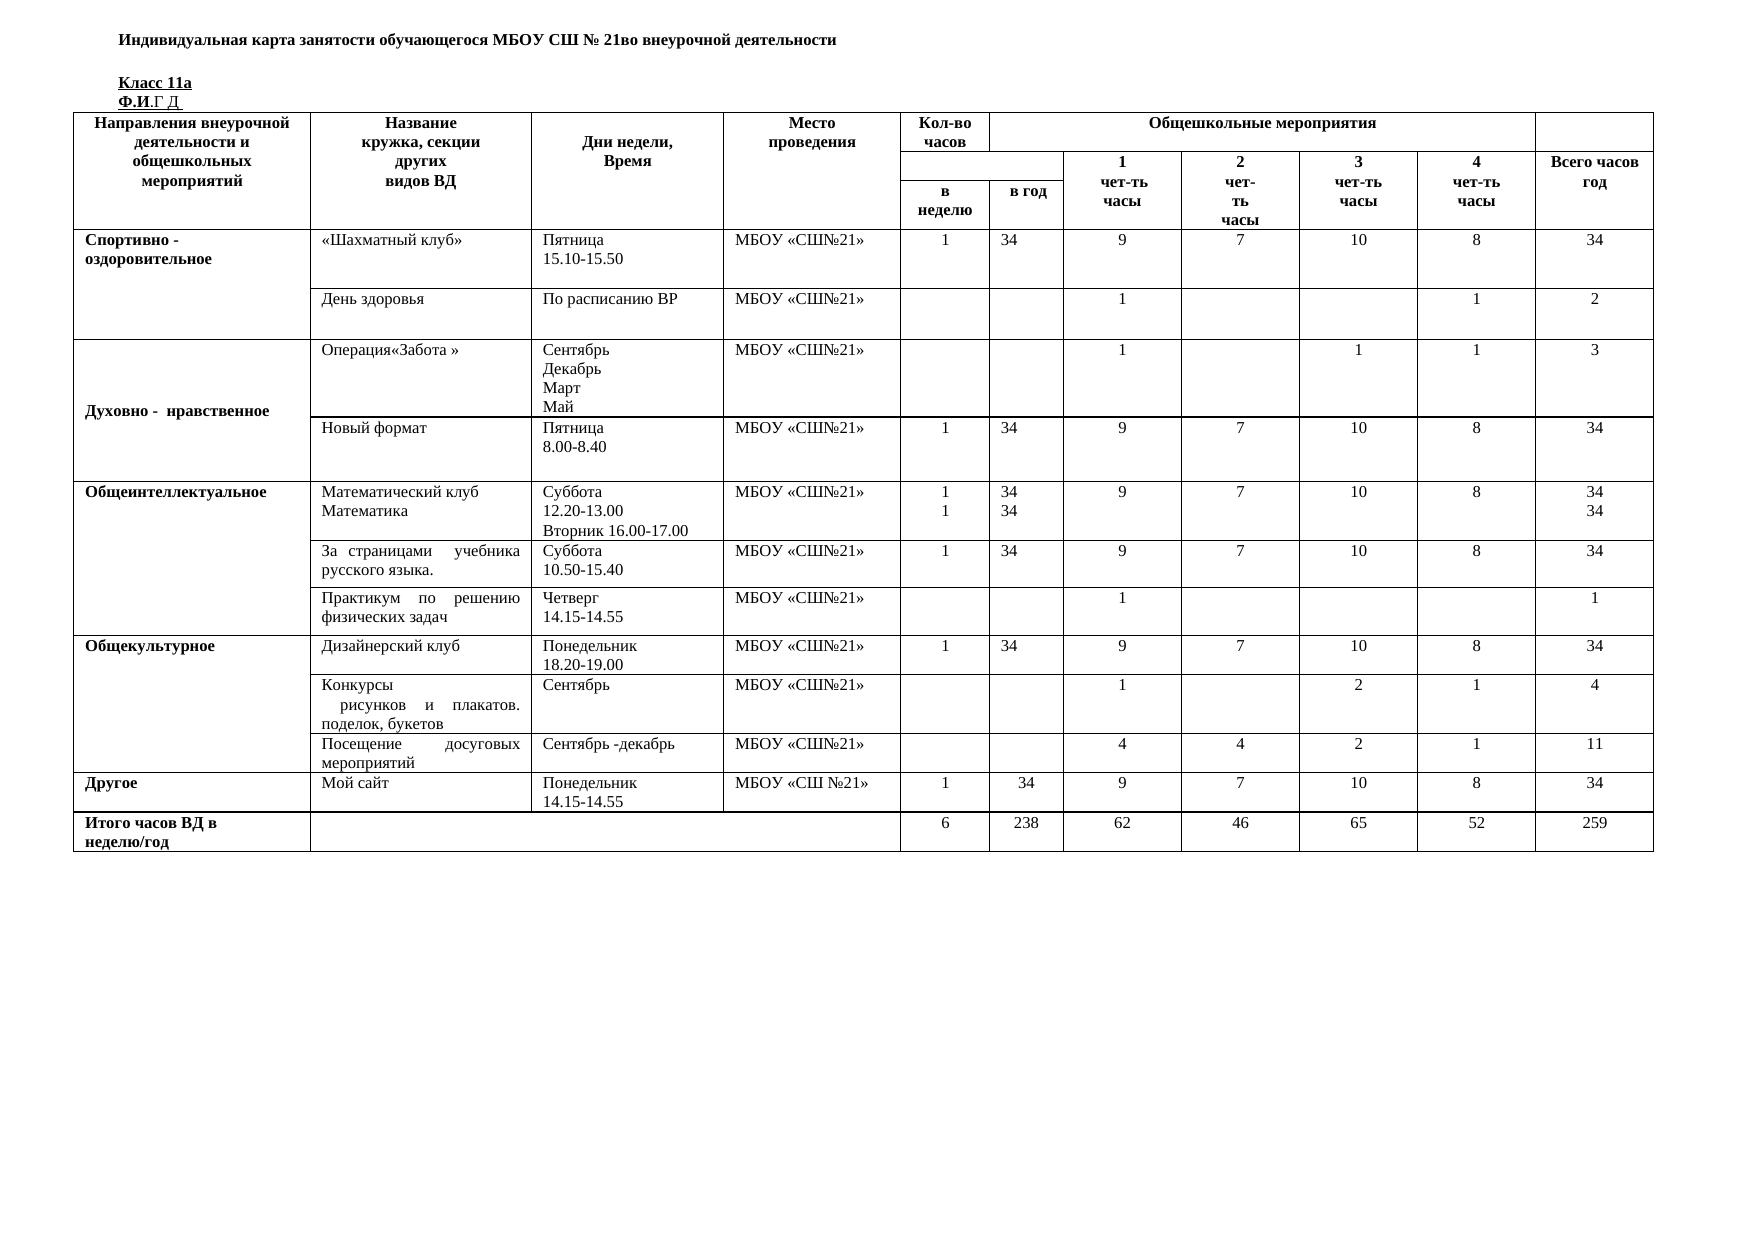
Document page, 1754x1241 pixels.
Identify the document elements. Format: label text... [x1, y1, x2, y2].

table_cell 4 [1182, 734, 1299, 772]
table_cell Другое [74, 773, 310, 811]
table_cell По расписанию ВР [532, 289, 723, 339]
table_cell 4 чет-ть часы [1418, 152, 1535, 229]
table_cell Суббота 12.20-13.00 Вторник 16.00-17.00 [532, 482, 723, 539]
table_cell МБОУ «СШ№21» [724, 636, 900, 674]
table_cell МБОУ «СШ№21» [724, 588, 900, 635]
table_cell МБОУ «СШ№21» [724, 675, 900, 733]
table_cell 7 [1182, 541, 1299, 587]
table_cell 8 [1418, 418, 1535, 481]
table_cell 1 [901, 418, 989, 481]
table_cell 1 [1064, 675, 1181, 733]
table_cell 10 [1300, 636, 1417, 674]
table_cell 34 [1536, 541, 1653, 587]
table_cell 34 [990, 418, 1063, 481]
table_cell Математический клуб Математика [311, 482, 531, 539]
table_cell 34 [990, 541, 1063, 587]
table_cell 1 [1418, 340, 1535, 416]
table_cell 4 [1064, 734, 1181, 772]
table_cell 34 [990, 636, 1063, 674]
table_cell 9 [1064, 418, 1181, 481]
table_cell Практикум по решению физических задач [311, 588, 531, 635]
table_cell Конкурсы рисунков и плакатов. поделок, букетов [311, 675, 531, 733]
table_cell 10 [1300, 773, 1417, 811]
table_cell 46 [1182, 813, 1299, 851]
table_cell 2 [1536, 289, 1653, 339]
table_header Название кружка, секции других видов ВД [311, 113, 531, 229]
table_cell 9 [1064, 230, 1181, 287]
table_cell Пятница 8.00-8.40 [532, 418, 723, 481]
table_cell [901, 340, 989, 416]
table_cell [1182, 289, 1299, 339]
table_cell 7 [1182, 636, 1299, 674]
table_cell 8 [1418, 230, 1535, 287]
table_cell МБОУ «СШ№21» [724, 541, 900, 587]
table_cell 34 [990, 230, 1063, 287]
table_cell 1 чет-ть часы [1064, 152, 1181, 229]
table_cell Пятница 15.10-15.50 [532, 230, 723, 287]
table_cell 8 [1418, 773, 1535, 811]
table_cell 34 [1536, 773, 1653, 811]
table_cell 1 [1064, 289, 1181, 339]
table_cell [1182, 588, 1299, 635]
text Ф.И.Г Д [118, 92, 1636, 112]
table_cell 2 чет- ть часы [1182, 152, 1299, 229]
table_cell 11 [1536, 734, 1653, 772]
table_cell 34 [990, 773, 1063, 811]
table_cell 10 [1300, 541, 1417, 587]
table_cell 10 [1300, 482, 1417, 539]
table_cell 6 [901, 813, 989, 851]
table_cell 2 [1300, 675, 1417, 733]
table_cell 3 [1536, 340, 1653, 416]
table_cell Общекультурное [74, 636, 310, 772]
table_cell 2 [1300, 734, 1417, 772]
table_cell Духовно - нравственное [74, 340, 310, 481]
table_cell [1182, 340, 1299, 416]
table_cell [990, 734, 1063, 772]
table_cell Cентябрь -декабрь [532, 734, 723, 772]
table_cell 8 [1418, 636, 1535, 674]
table_cell [990, 340, 1063, 416]
table_cell 4 [1536, 675, 1653, 733]
table_cell [990, 588, 1063, 635]
table_cell 7 [1182, 418, 1299, 481]
table_cell 259 [1536, 813, 1653, 851]
table_cell [1182, 675, 1299, 733]
table_cell [990, 289, 1063, 339]
table_cell Мой сайт [311, 773, 531, 811]
table_cell 8 [1418, 482, 1535, 539]
table_cell 9 [1064, 541, 1181, 587]
table_cell Понедельник 18.20-19.00 [532, 636, 723, 674]
table_cell МБОУ «СШ№21» [724, 289, 900, 339]
table_cell 52 [1418, 813, 1535, 851]
table_cell «Шахматный клуб» [311, 230, 531, 287]
table_cell 7 [1182, 773, 1299, 811]
table_cell МБОУ «СШ№21» [724, 230, 900, 287]
table_cell Новый формат [311, 418, 531, 481]
table_cell [901, 152, 1063, 180]
table_cell Понедельник 14.15-14.55 [532, 773, 723, 811]
table_cell 1 [1064, 588, 1181, 635]
table_cell Общеинтеллектуальное [74, 482, 310, 635]
table_header Общешкольные мероприятия [990, 113, 1535, 151]
table_cell МБОУ «СШ№21» [724, 482, 900, 539]
table_cell 1 [1536, 588, 1653, 635]
table_cell [1300, 588, 1417, 635]
table_header Направления внеурочной деятельности и общешкольных мероприятий [74, 113, 310, 229]
table_cell 9 [1064, 482, 1181, 539]
table_cell 62 [1064, 813, 1181, 851]
table_cell МБОУ «СШ №21» [724, 773, 900, 811]
table_header Дни недели, Время [532, 113, 723, 229]
table_cell [311, 813, 900, 851]
table_cell 34 34 [1536, 482, 1653, 539]
table_cell [901, 734, 989, 772]
table_cell 34 34 [990, 482, 1063, 539]
table_cell 1 [1418, 734, 1535, 772]
table_cell МБОУ «СШ№21» [724, 418, 900, 481]
table_cell Сентябрь Декабрь Март Май [532, 340, 723, 416]
table_header Место проведения [724, 113, 900, 229]
text Класс 11а [118, 72, 1636, 92]
table_cell День здоровья [311, 289, 531, 339]
table_cell 7 [1182, 482, 1299, 539]
table_cell Спортивно - оздоровительное [74, 230, 310, 339]
table_cell Суббота 10.50-15.40 [532, 541, 723, 587]
table_cell 238 [990, 813, 1063, 851]
table_cell [901, 289, 989, 339]
table_header [1536, 113, 1653, 151]
table_cell [901, 675, 989, 733]
table_cell 1 [1418, 675, 1535, 733]
table_cell 10 [1300, 230, 1417, 287]
table_cell в неделю [901, 181, 989, 229]
table_cell [990, 675, 1063, 733]
table_cell 8 [1418, 541, 1535, 587]
table_cell 1 [901, 541, 989, 587]
table_cell Итого часов ВД в неделю/год [74, 813, 310, 851]
table_cell 1 [1064, 340, 1181, 416]
table_header Кол-во часов [901, 113, 989, 151]
table_cell 7 [1182, 230, 1299, 287]
table_cell [901, 588, 989, 635]
table_cell Операция«Забота » [311, 340, 531, 416]
table_cell 3 чет-ть часы [1300, 152, 1417, 229]
table_cell 9 [1064, 773, 1181, 811]
table_cell 9 [1064, 636, 1181, 674]
table_cell Посещение досуговых мероприятий [311, 734, 531, 772]
table_cell 65 [1300, 813, 1417, 851]
table_cell 10 [1300, 418, 1417, 481]
table_cell Cентябрь [532, 675, 723, 733]
table_cell Четверг 14.15-14.55 [532, 588, 723, 635]
table_cell 1 [1418, 289, 1535, 339]
table_cell 34 [1536, 230, 1653, 287]
table_cell 1 [901, 230, 989, 287]
table_cell Дизайнерский клуб [311, 636, 531, 674]
table_cell 34 [1536, 636, 1653, 674]
table_cell 34 [1536, 418, 1653, 481]
table_cell За страницами учебника русского языка. [311, 541, 531, 587]
table_cell 1 [901, 773, 989, 811]
text Индивидуальная карта занятости обучающегося МБОУ СШ № 21во внеурочной деятельности [118, 29, 1636, 49]
table_cell Всего часов год [1536, 152, 1653, 229]
table_cell МБОУ «СШ№21» [724, 734, 900, 772]
table_cell 1 [901, 636, 989, 674]
table_cell 1 [1300, 340, 1417, 416]
table_cell в год [990, 181, 1063, 229]
table_cell 1 1 [901, 482, 989, 539]
table_cell [1300, 289, 1417, 339]
table_cell МБОУ «СШ№21» [724, 340, 900, 416]
table_cell [1418, 588, 1535, 635]
